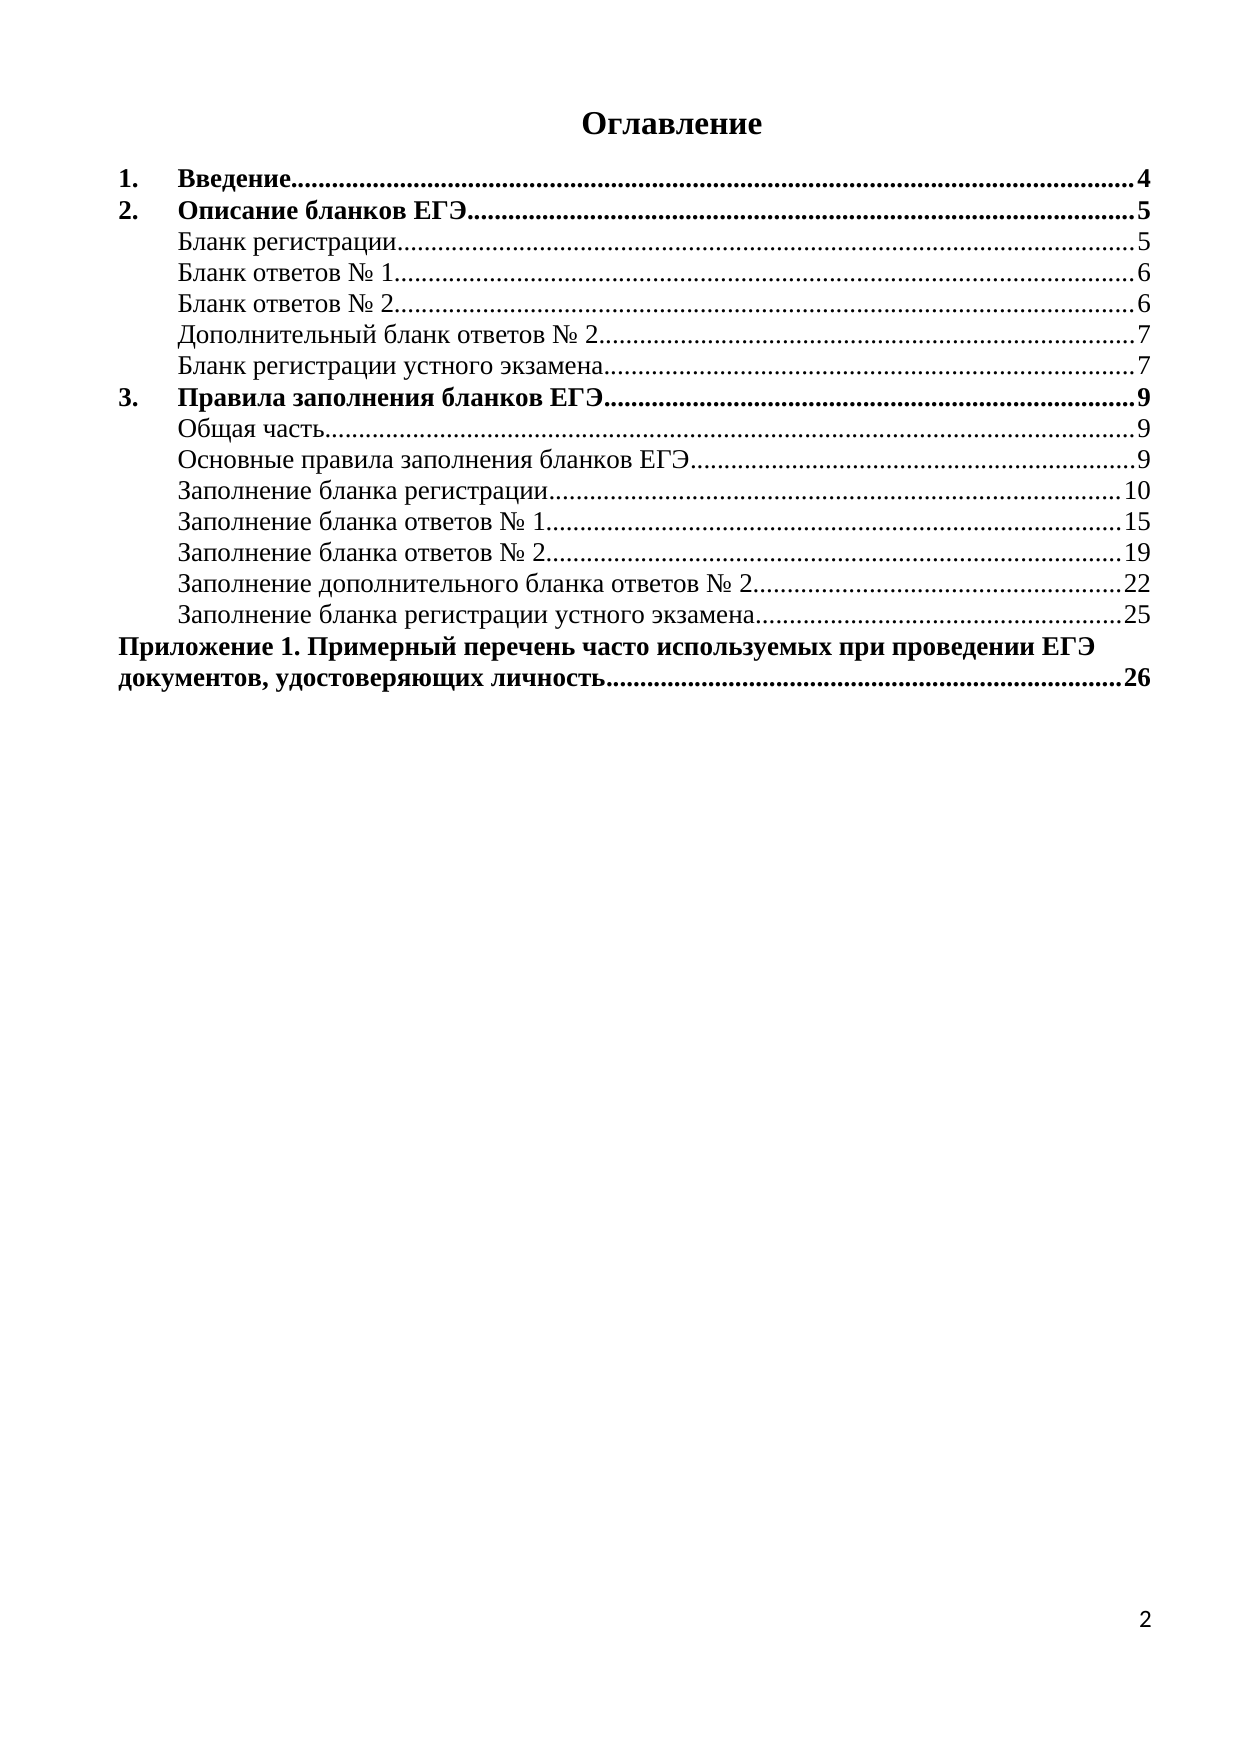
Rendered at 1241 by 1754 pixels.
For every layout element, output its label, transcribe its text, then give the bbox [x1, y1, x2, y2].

text Общая часть 9 [177, 412, 1152, 443]
text Бланк регистрации устного экзамена 7 [177, 349, 1152, 381]
text Заполнение бланка регистрации устного экзамена 25 [177, 599, 1152, 630]
text 3. Правила заполнения бланков ЕГЭ 9 [118, 381, 1152, 412]
text Заполнение бланка ответов № 2 19 [177, 536, 1152, 567]
text Заполнение бланка регистрации 10 [177, 474, 1152, 505]
text Оглавление [118, 103, 1152, 142]
text Дополнительный бланк ответов № 2 7 [177, 318, 1152, 349]
text Бланк ответов № 1 6 [177, 256, 1152, 287]
text Бланк регистрации 5 [177, 225, 1152, 256]
text Заполнение дополнительного бланка ответов № 2 22 [177, 567, 1152, 599]
text Основные правила заполнения бланков ЕГЭ 9 [177, 443, 1152, 474]
text Заполнение бланка ответов № 1 15 [177, 505, 1152, 536]
text Бланк ответов № 2 6 [177, 287, 1152, 318]
text Приложение 1. Примерный перечень часто используемых при проведении ЕГЭ документов, удостоверяющих личность 26 [118, 630, 1152, 692]
text 2. Описание бланков ЕГЭ 5 [118, 194, 1152, 225]
text 1. Введение 4 [118, 163, 1152, 194]
